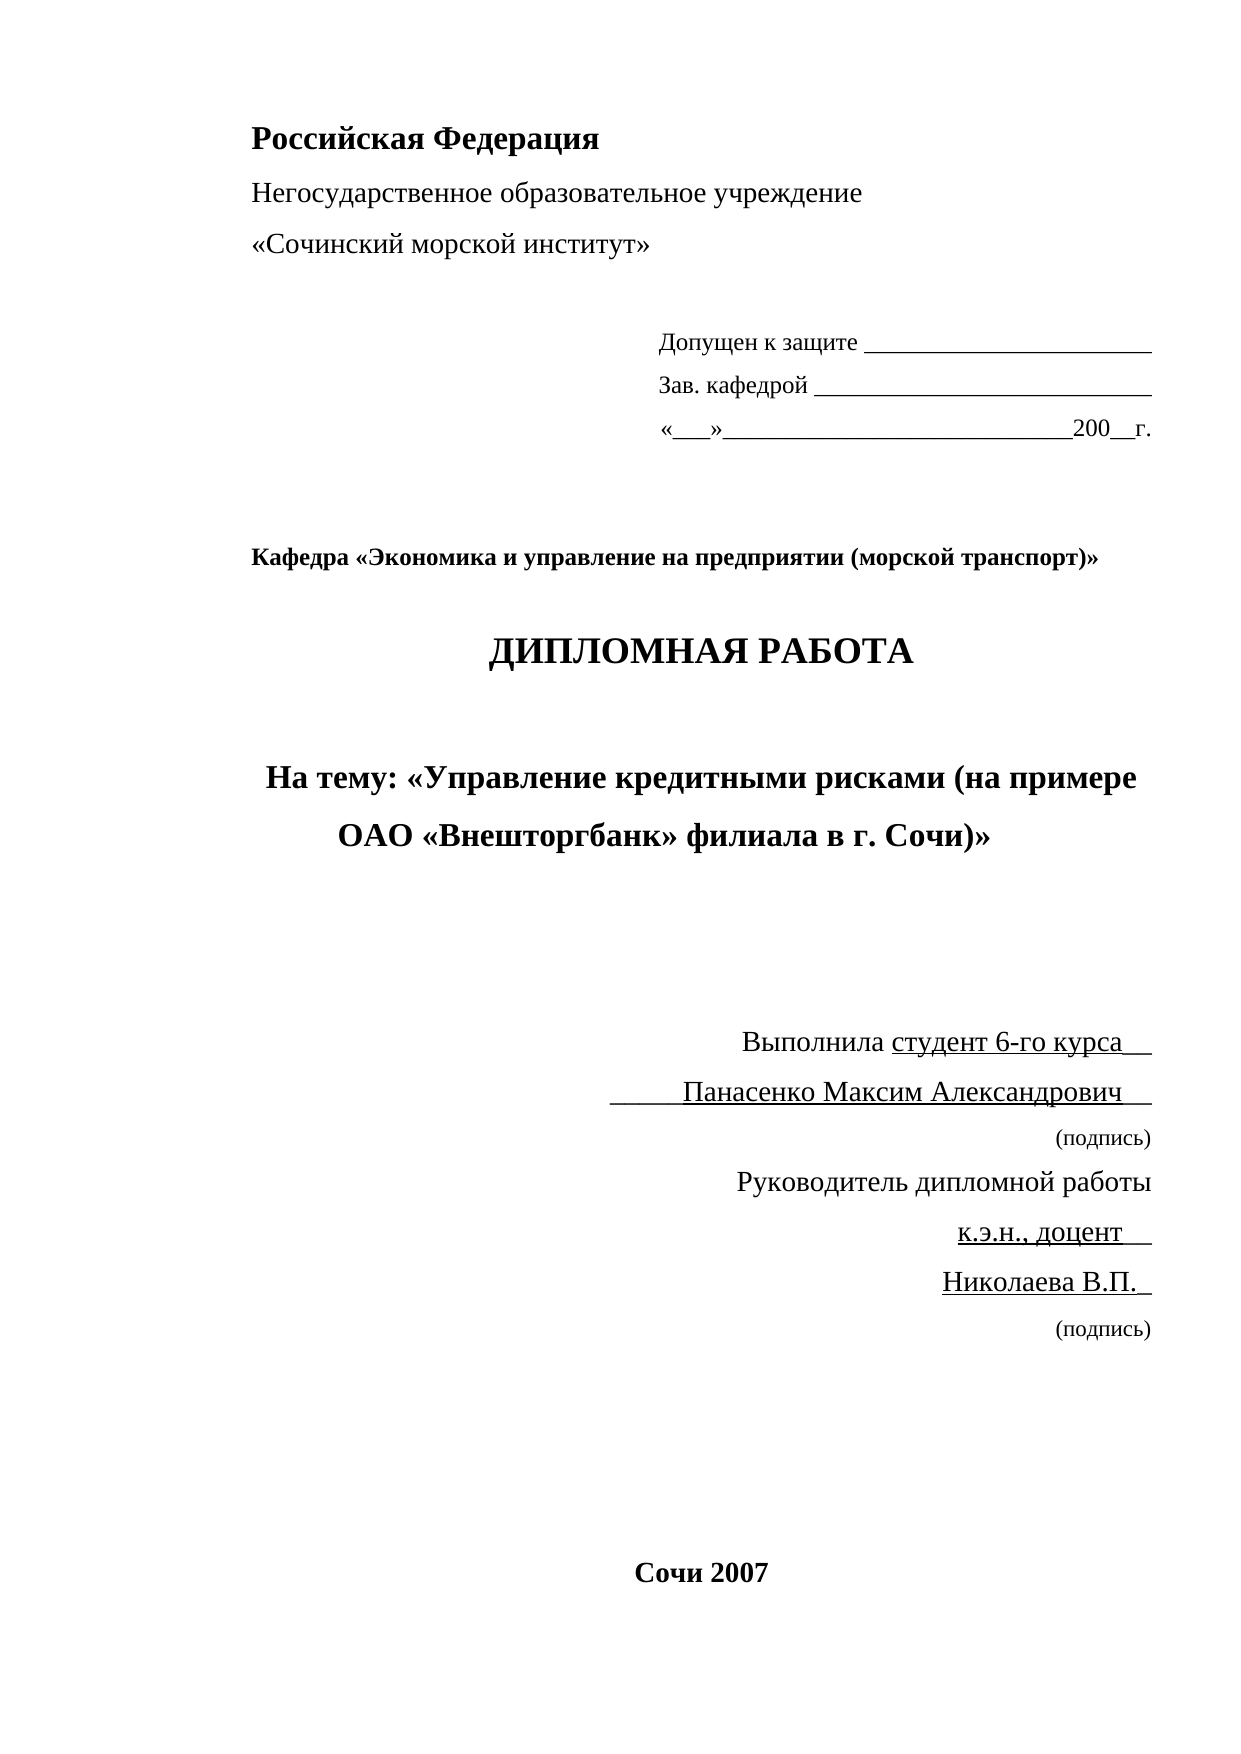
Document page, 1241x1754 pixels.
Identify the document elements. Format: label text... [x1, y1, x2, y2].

text На тему: «Управление кредитными рисками (на примере ОАО «Внешторгбанк» филиала в г. Сочи)» [177, 758, 1152, 854]
text Кафедра «Экономика и управление на предприятии (морской транспорт)» [177, 542, 1152, 571]
text ДИПЛОМНАЯ РАБОТА [177, 628, 1152, 672]
text (подпись) [177, 1315, 1152, 1341]
text Зав. кафедрой ___________________________ [177, 370, 1152, 398]
text (подпись) [177, 1124, 1152, 1151]
text Николаева В.П._ [177, 1264, 1152, 1298]
text Негосударственное образовательное учреждение [177, 176, 1152, 209]
text Сочи 2007 [177, 1556, 1152, 1589]
text _____Панасенко Максим Александрович__ [177, 1074, 1152, 1108]
text «___»____________________________200__г. [177, 413, 1152, 442]
text Руководитель дипломной работы [177, 1164, 1152, 1197]
text Выполнила студент 6-го курса__ [177, 1024, 1152, 1057]
text к.э.н., доцент__ [177, 1214, 1152, 1248]
text Допущен к защите _______________________ [177, 327, 1152, 355]
text «Сочинский морской институт» [177, 226, 1152, 259]
text Российская Федерация [177, 118, 1152, 156]
